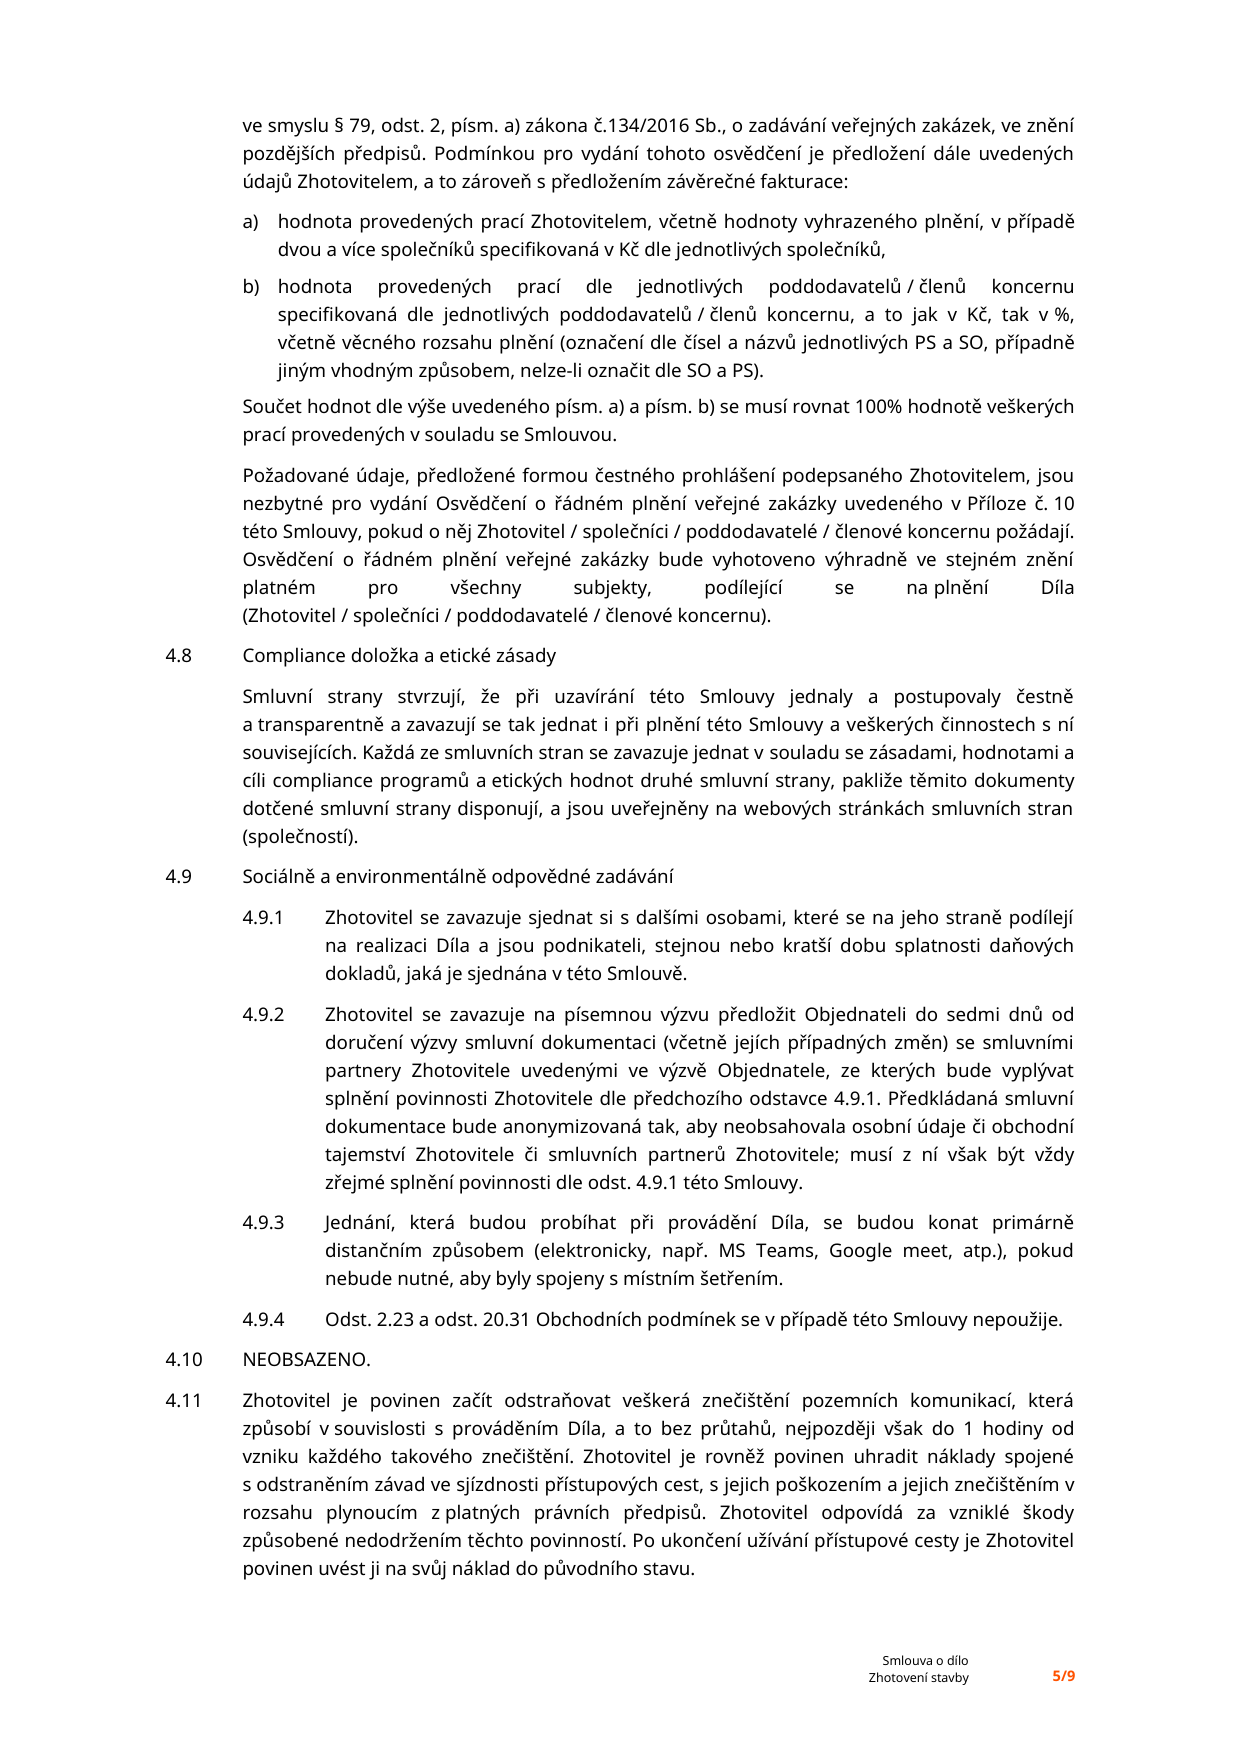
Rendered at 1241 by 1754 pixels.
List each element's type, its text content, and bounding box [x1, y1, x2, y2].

text Zhotovitel se zavazuje sjednat si s dalšími osobami, které se na jeho straně podílejí na realizaci Díla a jsou podnikateli, stejnou nebo kratší dobu splatnosti daňových dokladů, jaká je sjednána v této Smlouvě. [242, 904, 1075, 986]
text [165, 112, 1075, 194]
text Zhotovitel je povinen začít odstraňovat veškerá znečištění pozemních komunikací, která způsobí v souvislosti s prováděním Díla, a to bez průtahů, nejpozději však do 1 hodiny od vzniku každého takového znečištění. Zhotovitel je rovněž povinen uhradit náklady spojené s odstraněním závad ve sjízdnosti přístupových cest, s jejich poškozením a jejich znečištěním v rozsahu plynoucím z platných právních předpisů. Zhotovitel odpovídá za vzniklé škody způsobené nedodržením těchto povinností. Po ukončení užívání přístupové cesty je Zhotovitel povinen uvést ji na svůj náklad do původního stavu. [165, 1387, 1075, 1581]
text Sociálně a environmentálně odpovědné zadávání [165, 864, 1075, 889]
list hodnota provedených prací dle jednotlivých poddodavatelů / členů koncernu specifikovaná dle jednotlivých poddodavatelů / členů koncernu, a to jak v Kč, tak v %, včetně věcného rozsahu plnění (označení dle čísel a názvů jednotlivých PS a SO, případně jiným vhodným způsobem, nelze-li označit dle SO a PS). [242, 273, 1075, 383]
text Odst. 2.23 a odst. 20.31 Obchodních podmínek se v případě této Smlouvy nepoužije. [242, 1306, 1075, 1332]
text NEOBSAZENO. [165, 1347, 1075, 1372]
text Compliance doložka a etické zásady [165, 643, 1075, 668]
list Součet hodnot dle výše uvedeného písm. a) a písm. b) se musí rovnat 100% hodnotě veškerých prací provedených v souladu se Smlouvou. [242, 393, 1075, 447]
list Požadované údaje, předložené formou čestného prohlášení podepsaného Zhotovitelem, jsou nezbytné pro vydání Osvědčení o řádném plnění veřejné zakázky uvedeného v Příloze č. 10 této Smlouvy, pokud o něj Zhotovitel / společníci / poddodavatelé / členové koncernu požádají. Osvědčení o řádném plnění veřejné zakázky bude vyhotoveno výhradně ve stejném znění platném pro všechny subjekty, podílející se na plnění Díla (Zhotovitel / společníci / poddodavatelé / členové koncernu). [242, 462, 1075, 628]
list hodnota provedených prací Zhotovitelem, včetně hodnoty vyhrazeného plnění, v případě dvou a více společníků specifikovaná v Kč dle jednotlivých společníků, [242, 209, 1075, 262]
text Zhotovitel se zavazuje na písemnou výzvu předložit Objednateli do sedmi dnů od doručení výzvy smluvní dokumentaci (včetně jejích případných změn) se smluvními partnery Zhotovitele uvedenými ve výzvě Objednatele, ze kterých bude vyplývat splnění povinnosti Zhotovitele dle předchozího odstavce 4.9.1. Předkládaná smluvní dokumentace bude anonymizovaná tak, aby neobsahovala osobní údaje či obchodní tajemství Zhotovitele či smluvních partnerů Zhotovitele; musí z ní však být vždy zřejmé splnění povinnosti dle odst. 4.9.1 této Smlouvy. [242, 1001, 1075, 1194]
text Jednání, která budou probíhat při provádění Díla, se budou konat primárně distančním způsobem (elektronicky, např. MS Teams, Google meet, atp.), pokud nebude nutné, aby byly spojeny s místním šetřením. [242, 1209, 1075, 1291]
list Smluvní strany stvrzují, že při uzavírání této Smlouvy jednaly a postupovaly čestně a transparentně a zavazují se tak jednat i při plnění této Smlouvy a veškerých činnostech s ní souvisejících. Každá ze smluvních stran se zavazuje jednat v souladu se zásadami, hodnotami a cíli compliance programů a etických hodnot druhé smluvní strany, pakliže těmito dokumenty dotčené smluvní strany disponují, a jsou uveřejněny na webových stránkách smluvních stran (společností). [242, 683, 1075, 849]
